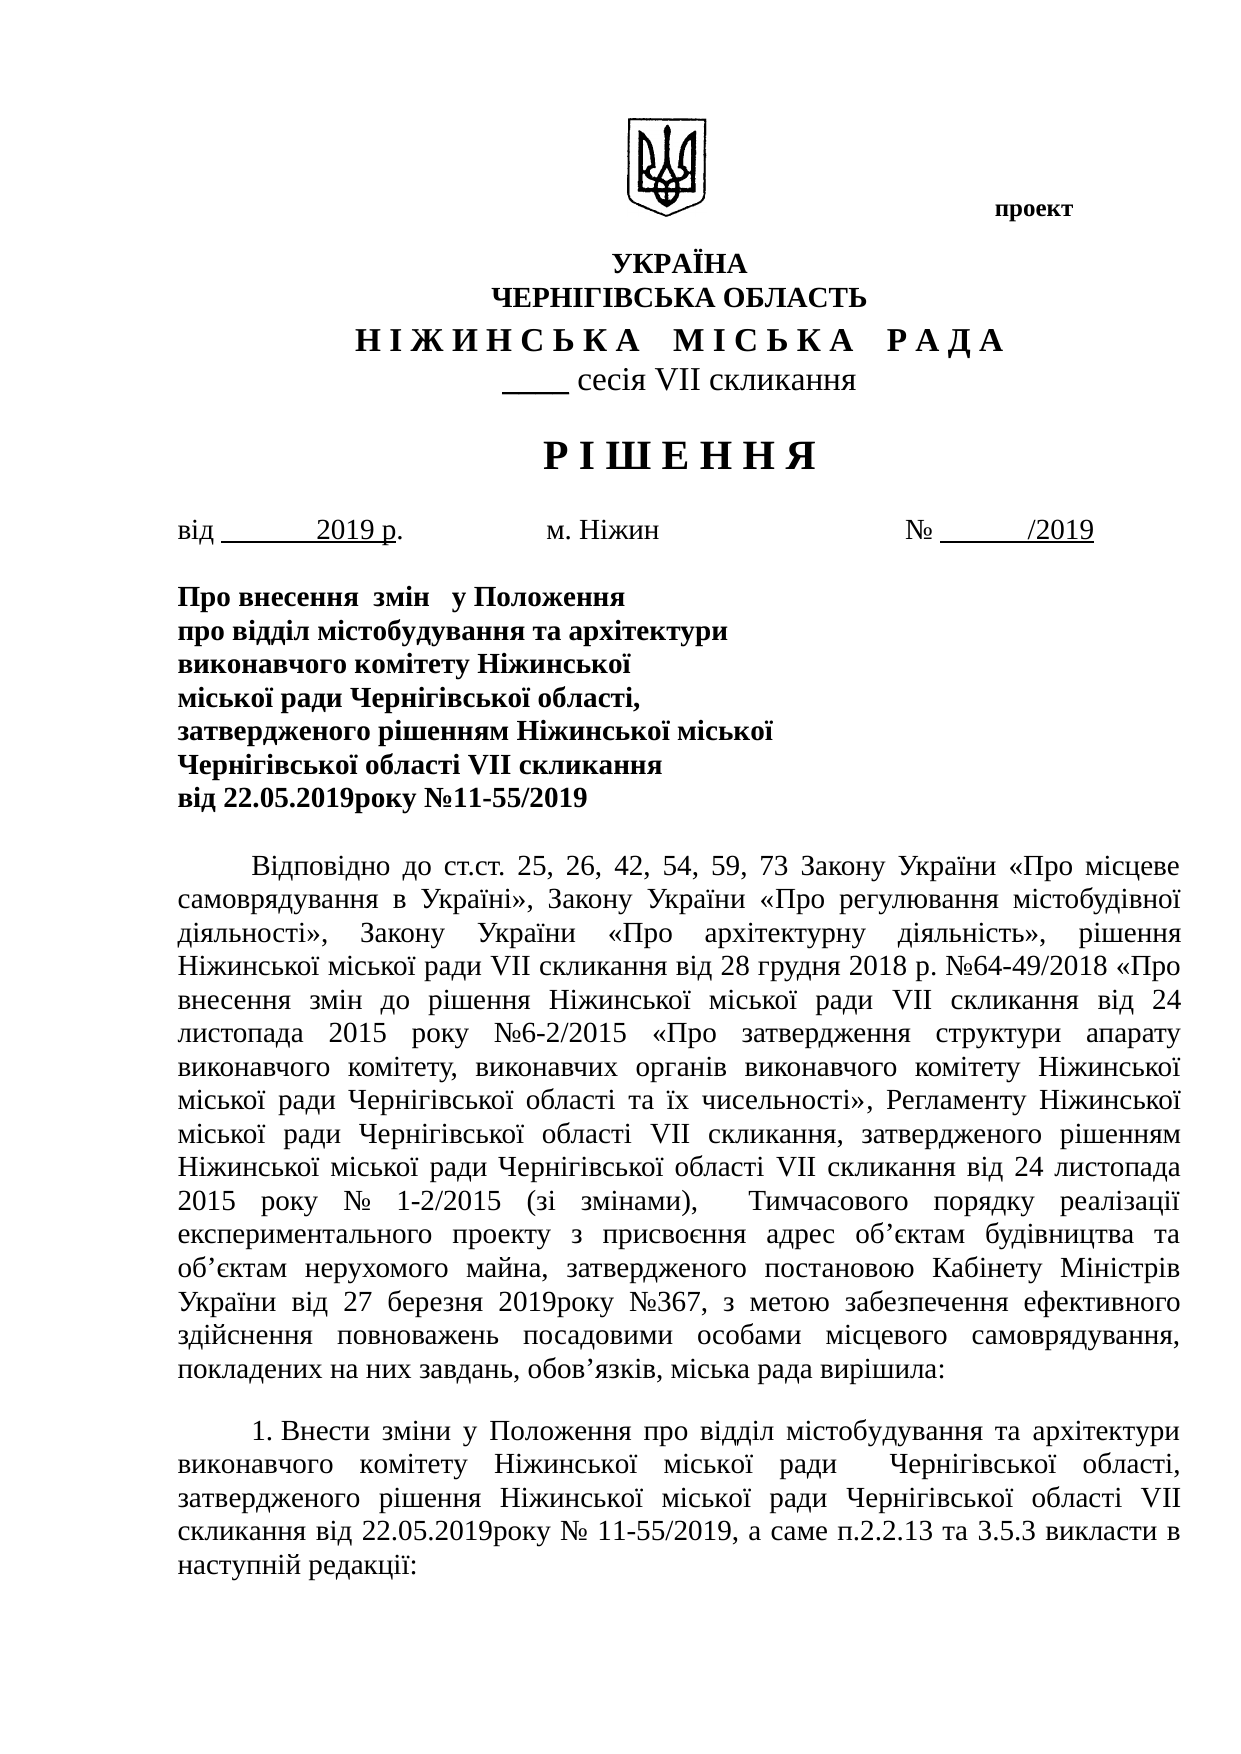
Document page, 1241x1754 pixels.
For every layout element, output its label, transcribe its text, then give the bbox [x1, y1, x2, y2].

subtitle Н І Ж И Н С Ь К А М І С Ь К А Р А Д А [177, 321, 1181, 359]
text виконавчого комітету Ніжинської [177, 646, 1181, 680]
text Р І Ш Е Н Н Я [177, 431, 1181, 479]
text затвердженого рішенням Ніжинської міської [177, 713, 1181, 747]
text Про внесення змін у Положення [177, 579, 1181, 613]
text ____ сесія VII скликання [177, 359, 1181, 397]
text проект [177, 118, 1181, 222]
text міської ради Чернігівської області, [177, 680, 1181, 713]
text від 2019 р. м. Ніжин № /2019 [177, 512, 1181, 546]
text УКРАЇНА [177, 246, 1181, 280]
picture [627, 118, 707, 217]
text Чернігівської області VII скликання [177, 747, 1181, 781]
list Внести зміни у Положення про відділ містобудування та архітектури виконавчого комітету Ніжинської міської ради Чернігівської області, затвердженого рішення Ніжинської міської ради Чернігівської області VII cкликання від 22.05.2019року № 11-55/2019, а саме п.2.2.13 та 3.5.3 викласти в наступній редакції: [177, 1413, 1181, 1580]
text від 22.05.2019року №11-55/2019 [177, 781, 1181, 814]
text про відділ містобудування та архітектури [177, 613, 1181, 646]
text ЧЕРНІГІВСЬКА ОБЛАСТЬ [177, 280, 1181, 313]
subtitle Відповідно до ст.ст. 25, 26, 42, 54, 59, 73 Закону України «Про місцеве самоврядування в Україні», Закону України «Про регулювання містобудівної діяльності», Закону України «Про архітектурну діяльність», рішення Ніжинської міської ради VII скликання від 28 грудня 2018 р. №64-49/2018 «Про внесення змін до рішення Ніжинської міської ради VII скликання від 24 листопада 2015 року №6-2/2015 «Про затвердження структури апарату виконавчого комітету, виконавчих органів виконавчого комітету Ніжинської міської ради Чернігівської області та їх чисельності», Регламенту Ніжинської міської ради Чернігівської області VII скликання, затвердженого рішенням Ніжинської міської ради Чернігівської області VII скликання від 24 листопада 2015 року № 1-2/2015 (зі змінами), Тимчасового порядку реалізації експериментального проекту з присвоєння адрес об’єктам будівництва та об’єктам нерухомого майна, затвердженого постановою Кабінету Міністрів України від 27 березня 2019року №367, з метою забезпечення ефективного здійснення повноважень посадовими особами місцевого самоврядування, покладених на них завдань, обов’язків, міська рада вирішила: [177, 848, 1181, 1384]
